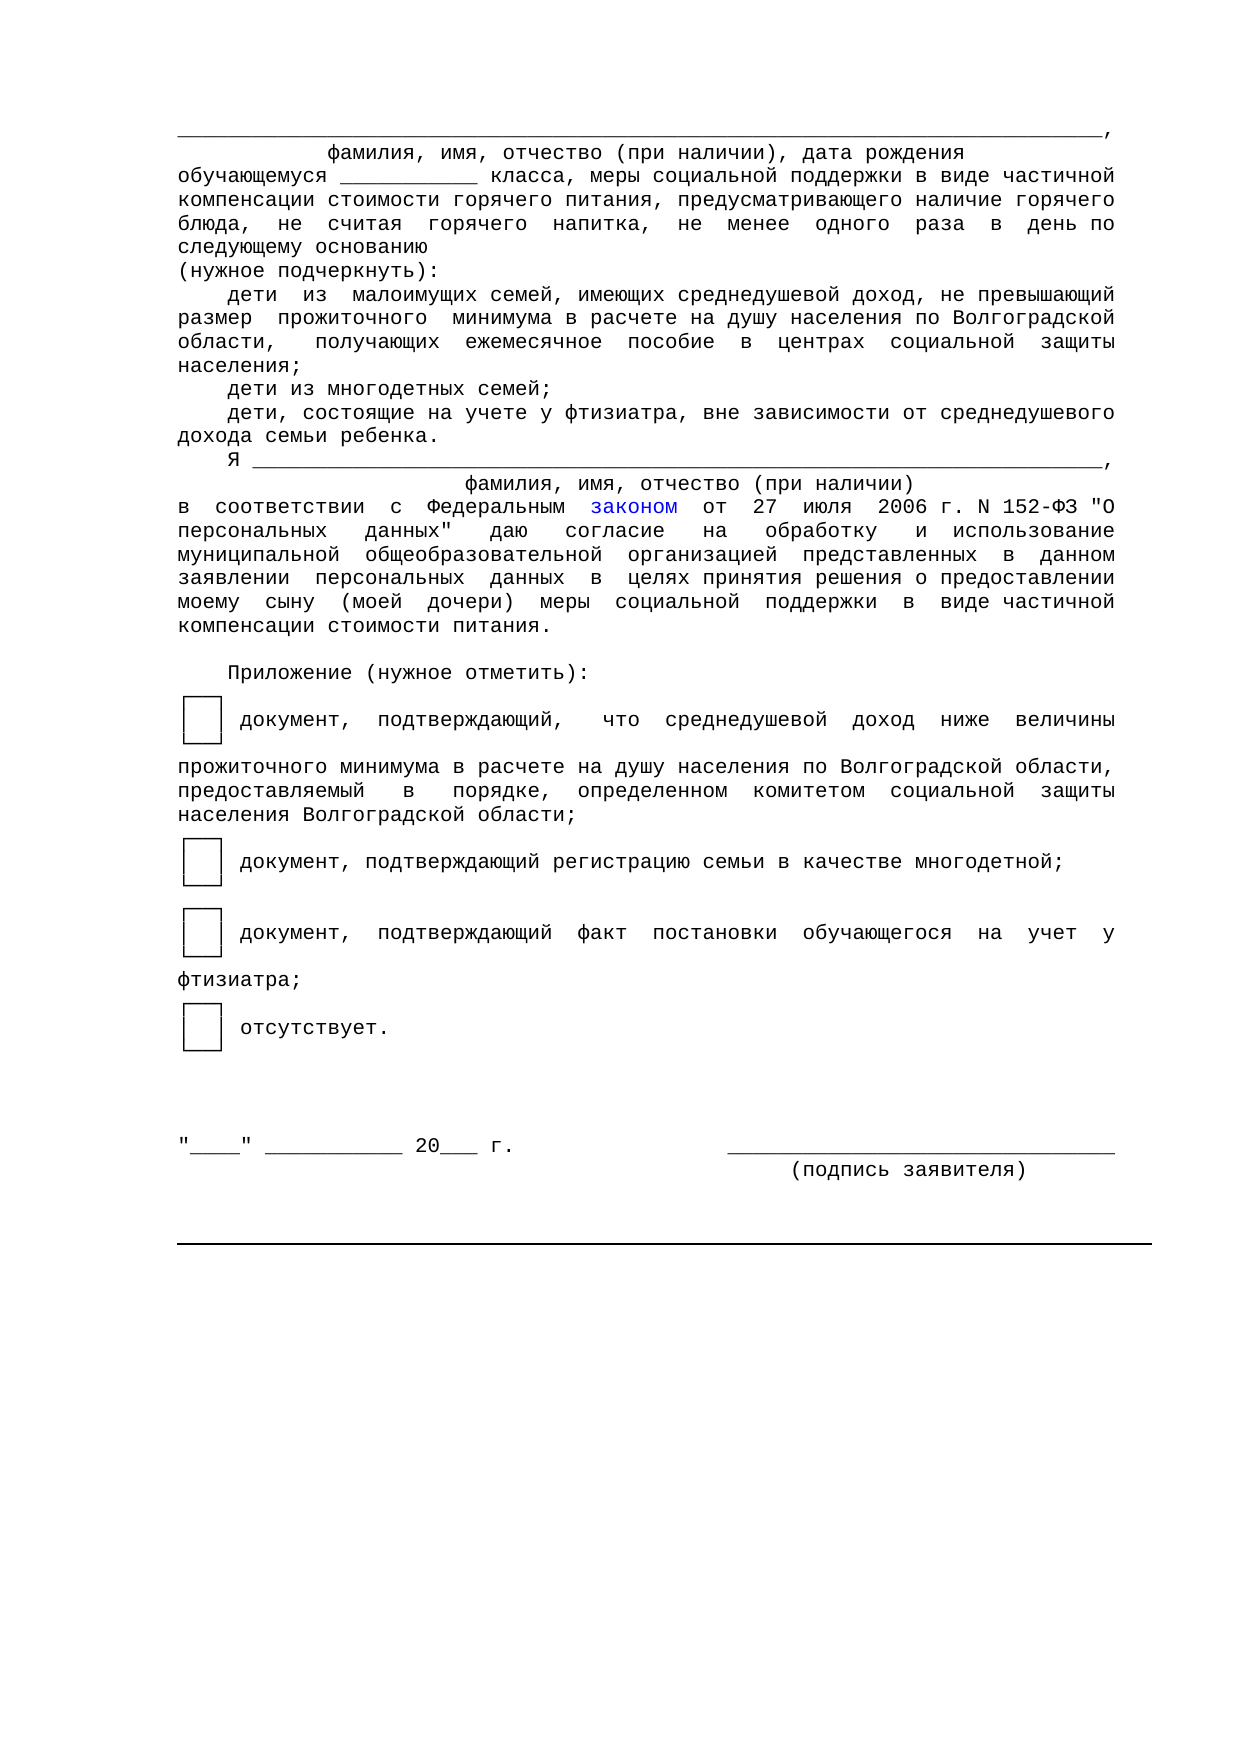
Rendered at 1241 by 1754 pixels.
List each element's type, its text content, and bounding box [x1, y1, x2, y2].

text ┌──┐ [177, 686, 1152, 709]
text фтизиатра; [177, 969, 1152, 993]
text фамилия, имя, отчество (при наличии), дата рождения [177, 142, 1152, 165]
text └──┘ [177, 733, 1152, 757]
text заявлении персональных данных в целях принятия решения о предоставлении [177, 567, 1152, 591]
text ┌──┐ [177, 993, 1152, 1017]
text Я ____________________________________________________________________, [177, 449, 1152, 473]
text размер прожиточного минимума в расчете на душу населения по Волгоградской [177, 307, 1152, 331]
text компенсации стоимости питания. [177, 615, 1152, 638]
text __________________________________________________________________________, [177, 118, 1152, 142]
text Приложение (нужное отметить): [177, 662, 1152, 686]
text дети из малоимущих семей, имеющих среднедушевой доход, не превышающий [177, 284, 1152, 307]
text "____" ___________ 20___ г. _______________________________ [177, 1135, 1152, 1158]
text моему сыну (моей дочери) меры социальной поддержки в виде частичной [177, 591, 1152, 615]
text │ │ документ, подтверждающий регистрацию семьи в качестве многодетной; [177, 851, 1152, 875]
text компенсации стоимости горячего питания, предусматривающего наличие горячего [177, 189, 1152, 213]
text дети, состоящие на учете у фтизиатра, вне зависимости от среднедушевого [177, 402, 1152, 426]
text муниципальной общеобразовательной организацией представленных в данном [177, 544, 1152, 567]
text ┌──┐ [177, 827, 1152, 851]
text области, получающих ежемесячное пособие в центрах социальной защиты [177, 331, 1152, 354]
text персональных данных" даю согласие на обработку и использование [177, 520, 1152, 544]
text │ │ отсутствует. [222, 1017, 1152, 1040]
text └──┘ [177, 1040, 1152, 1064]
text обучающемуся ___________ класса, меры социальной поддержки в виде частичной [177, 165, 1152, 189]
text └──┘ [177, 946, 1152, 969]
text блюда, не считая горячего напитка, не менее одного раза в день по [177, 213, 1152, 236]
text населения Волгоградской области; [177, 804, 1152, 827]
text в соответствии с Федеральным законом от 27 июля 2006 г. N 152-ФЗ "О [177, 496, 1152, 520]
text └──┘ [177, 875, 1152, 898]
text (подпись заявителя) [177, 1158, 1152, 1182]
text населения; [177, 354, 1152, 378]
text дети из многодетных семей; [177, 378, 1152, 402]
text │ │ документ, подтверждающий, что среднедушевой доход ниже величины [177, 709, 1152, 733]
text следующему основанию [177, 236, 1152, 260]
text (нужное подчеркнуть): [177, 260, 1152, 284]
text предоставляемый в порядке, определенном комитетом социальной защиты [177, 780, 1152, 804]
text │ │ документ, подтверждающий факт постановки обучающегося на учет у [177, 922, 1152, 946]
text дохода семьи ребенка. [177, 426, 1152, 449]
text ┌──┐ [177, 898, 1152, 922]
text прожиточного минимума в расчете на душу населения по Волгоградской области, [177, 757, 1152, 780]
text фамилия, имя, отчество (при наличии) [177, 473, 1152, 496]
